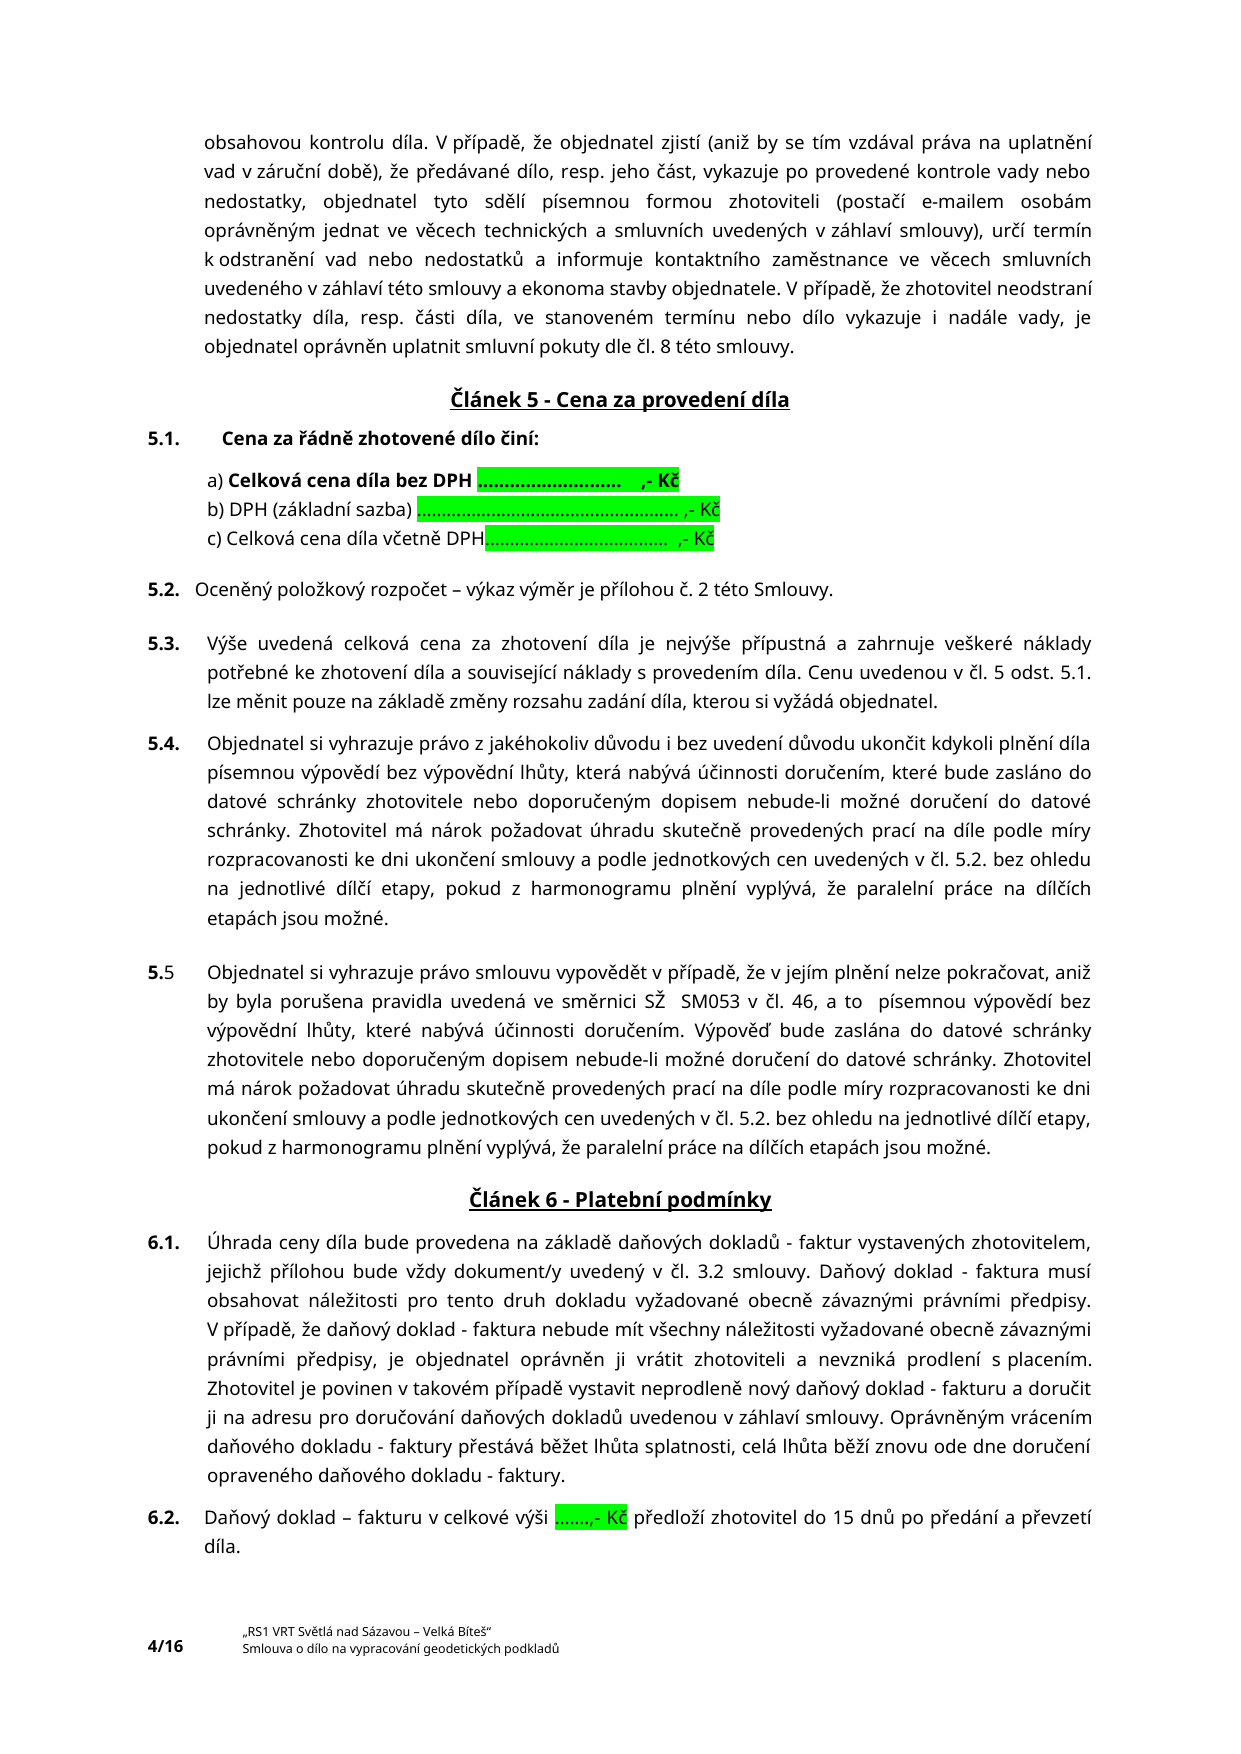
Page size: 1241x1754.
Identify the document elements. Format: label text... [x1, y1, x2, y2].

text a) Celková cena díla bez DPH ……………………… ,- Kč [207, 464, 1092, 493]
text 6.1. Úhrada ceny díla bude provedena na základě daňových dokladů - faktur vystavených zhotovitelem, jejichž přílohou bude vždy dokument/y uvedený v čl. 3.2 smlouvy. Daňový doklad - faktura musí obsahovat náležitosti pro tento druh dokladu vyžadované obecně závaznými právními předpisy. V případě, že daňový doklad - faktura nebude mít všechny náležitosti vyžadované obecně závaznými právními předpisy, je objednatel oprávněn ji vrátit zhotoviteli a nevzniká prodlení s placením. Zhotovitel je povinen v takovém případě vystavit neprodleně nový daňový doklad - fakturu a doručit ji na adresu pro doručování daňových dokladů uvedenou v záhlaví smlouvy. Oprávněným vrácením daňového dokladu - faktury přestává běžet lhůta splatnosti, celá lhůta běží znovu ode dne doručení opraveného daňového dokladu - faktury. [148, 1226, 1092, 1488]
text 5.5 Objednatel si vyhrazuje právo smlouvu vypovědět v případě, že v jejím plnění nelze pokračovat, aniž by byla porušena pravidla uvedená ve směrnici SŽ SM053 v čl. 46, a to písemnou výpovědí bez výpovědní lhůty, které nabývá účinnosti doručením. Výpověď bude zaslána do datové schránky zhotovitele nebo doporučeným dopisem nebude-li možné doručení do datové schránky. Zhotovitel má nárok požadovat úhradu skutečně provedených prací na díle podle míry rozpracovanosti ke dni ukončení smlouvy a podle jednotkových cen uvedených v čl. 5.2. bez ohledu na jednotlivé dílčí etapy, pokud z harmonogramu plnění vyplývá, že paralelní práce na dílčích etapách jsou možné. [148, 956, 1092, 1160]
text 6.2. Daňový doklad – fakturu v celkové výši …….,- Kč předloží zhotovitel do 15 dnů po předání a převzetí díla. [148, 1501, 1092, 1559]
text b) DPH (základní sazba) ……………………………………..……… ,- Kč [148, 493, 1092, 522]
text 5.3. Výše uvedená celková cena za zhotovení díla je nejvýše přípustná a zahrnuje veškeré náklady potřebné ke zhotovení díla a související náklady s provedením díla. Cenu uvedenou v čl. 5 odst. 5.1. lze měnit pouze na základě změny rozsahu zadání díla, kterou si vyžádá objednatel. [148, 627, 1092, 714]
subtitle Článek 6 - Platební podmínky [148, 1185, 1092, 1213]
subtitle Článek 5 - Cena za provedení díla [148, 385, 1092, 413]
subtitle 5.1. Cena za řádně zhotovené dílo činí: [148, 426, 1092, 451]
text 5.2. Oceněný položkový rozpočet – výkaz výměr je přílohou č. 2 této Smlouvy. [148, 576, 1092, 602]
text c) Celková cena díla včetně DPH……………..……..………… ,- Kč [148, 522, 1092, 551]
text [148, 126, 1092, 360]
text 5.4. Objednatel si vyhrazuje právo z jakéhokoliv důvodu i bez uvedení důvodu ukončit kdykoli plnění díla písemnou výpovědí bez výpovědní lhůty, která nabývá účinnosti doručením, které bude zasláno do datové schránky zhotovitele nebo doporučeným dopisem nebude-li možné doručení do datové schránky. Zhotovitel má nárok požadovat úhradu skutečně provedených prací na díle podle míry rozpracovanosti ke dni ukončení smlouvy a podle jednotkových cen uvedených v čl. 5.2. bez ohledu na jednotlivé dílčí etapy, pokud z harmonogramu plnění vyplývá, že paralelní práce na dílčích etapách jsou možné. [148, 727, 1092, 931]
